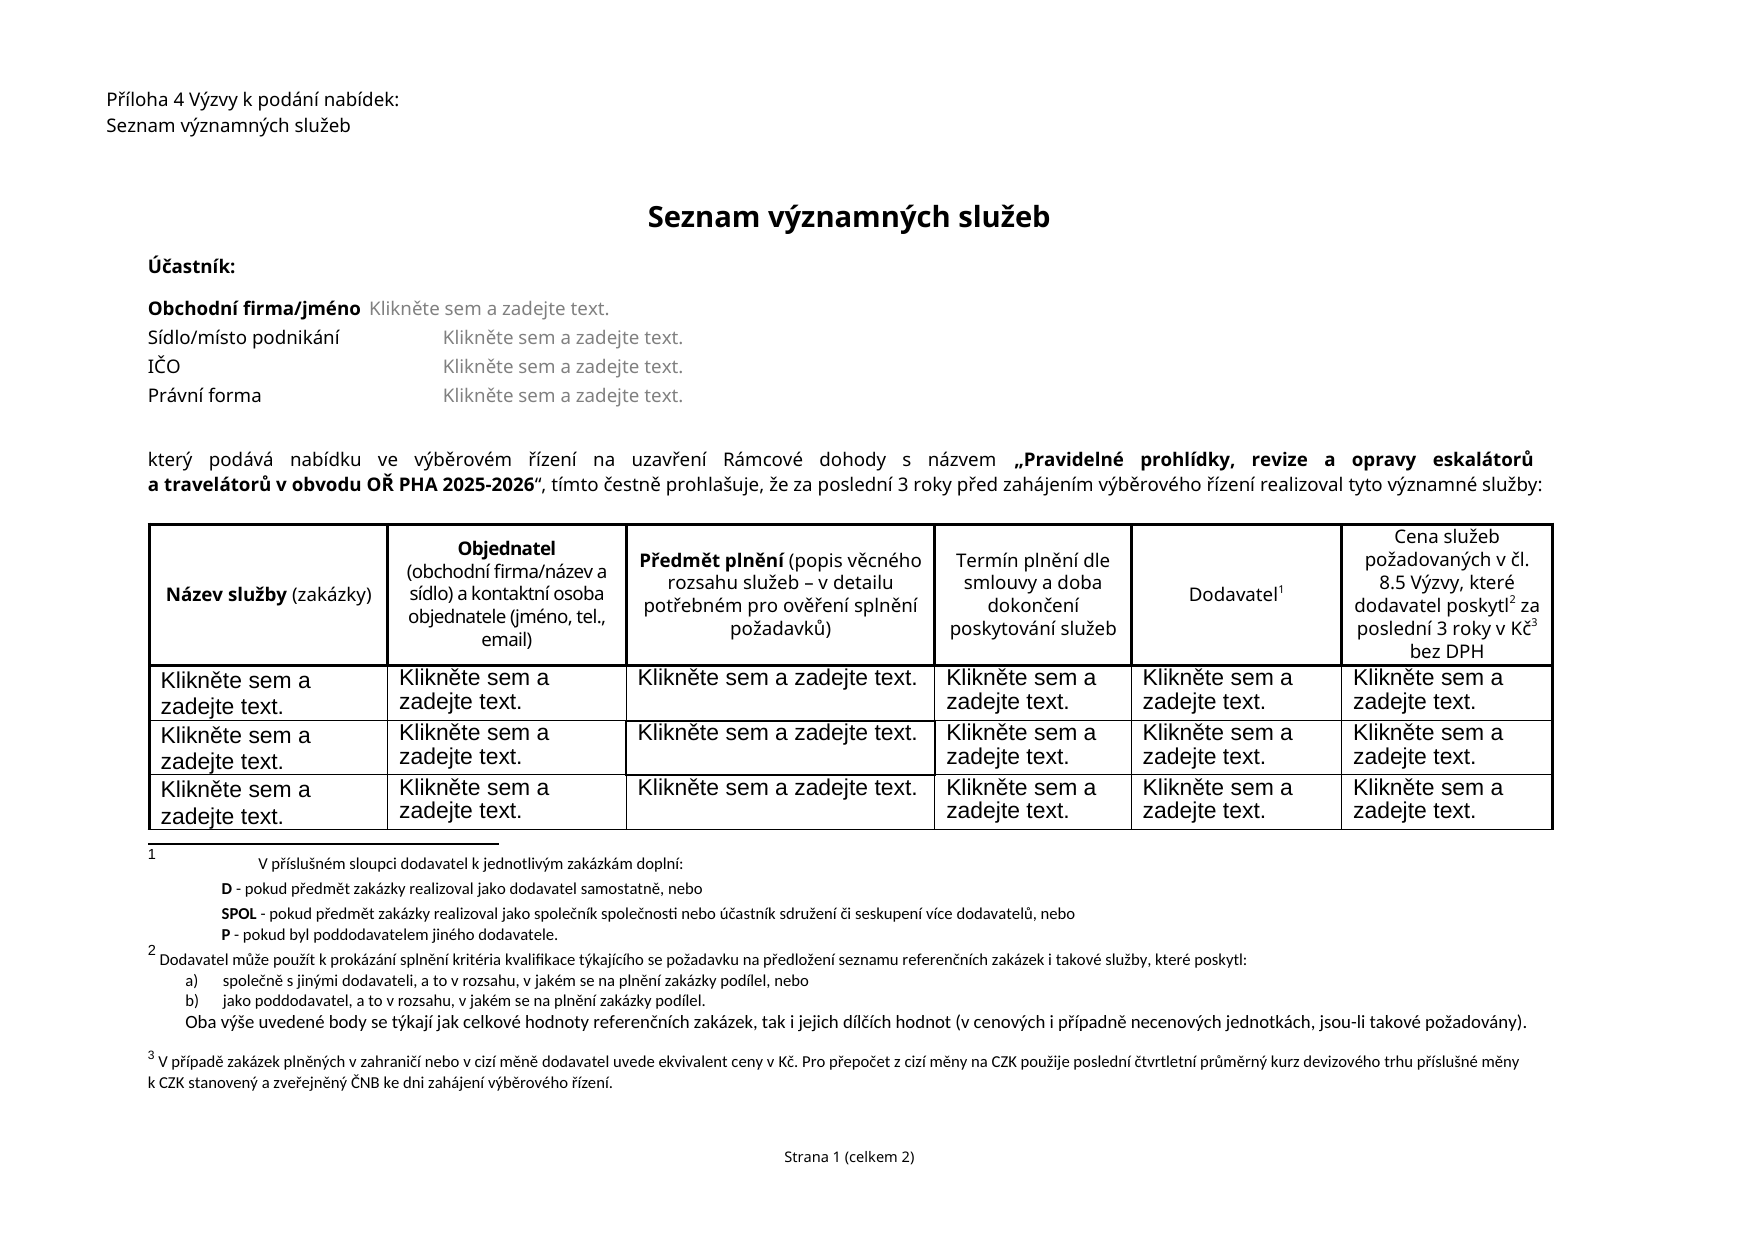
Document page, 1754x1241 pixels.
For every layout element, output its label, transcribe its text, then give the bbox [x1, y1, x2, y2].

text Obchodní firma/jméno [148, 292, 1551, 321]
table_header Cena služeb požadovaných v čl. 8.5 Výzvy, které dodavatel poskytl za poslední 3 roky v Kč bez DPH [1343, 526, 1551, 664]
table_header Termín plnění dle smlouvy a doba dokončení poskytování služeb [936, 526, 1130, 664]
text který podává nabídku ve výběrovém řízení na uzavření Rámcové dohody s názvem „Pravidelné prohlídky, revize a opravy eskalátorů a travelátorů v obvodu OŘ PHA 2025-2026“, tímto čestně prohlašuje, že za poslední 3 roky před zahájením výběrového řízení realizoval tyto významné služby: [148, 446, 1551, 497]
table_header Název služby (zakázky) [151, 526, 386, 664]
table_header Předmět plnění (popis věcného rozsahu služeb – v detailu potřebném pro ověření splnění požadavků) [628, 526, 933, 664]
text Sídlo/místo podnikání [148, 321, 1551, 350]
table_header Dodavatel [1133, 526, 1340, 664]
text Účastník: [148, 249, 1551, 279]
title Seznam významných služeb [148, 196, 1551, 236]
text Právní forma [148, 379, 1551, 408]
table_header Objednatel (obchodní firma/název a sídlo) a kontaktní osoba objednatele (jméno, tel., email) [389, 526, 625, 664]
text IČO [148, 350, 1551, 379]
